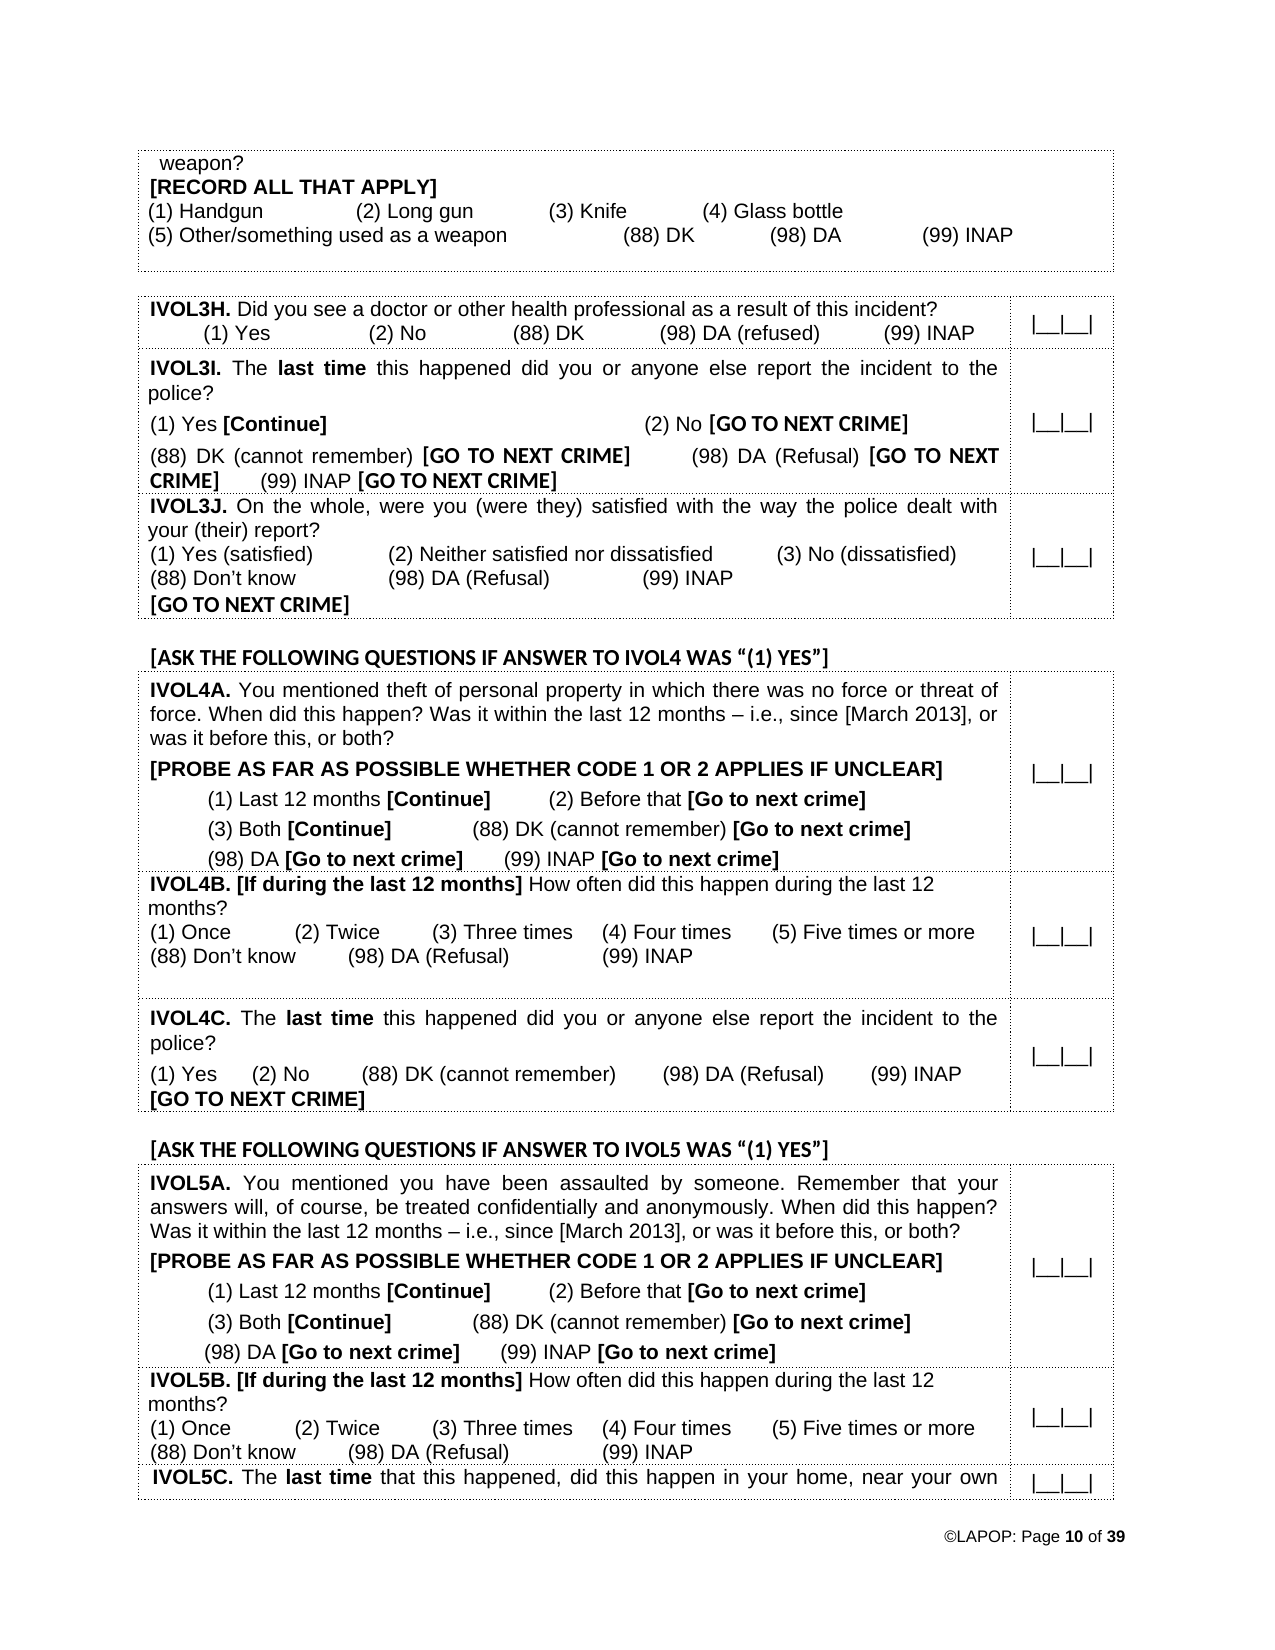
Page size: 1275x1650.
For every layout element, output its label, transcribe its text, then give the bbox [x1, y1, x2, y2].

text [ASK THE FOLLOWING QUESTIONS IF ANSWER TO IVOL4 WAS “(1) YES”] [150, 643, 1125, 671]
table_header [139, 150, 1114, 271]
table_cell IVOL5B. [If during the last 12 months] How often did this happen during the last 12 months? (1) Once (2) Twice (3) Three times (4) Four times (5) Five times or more (88) Don’t know (98) DA (Refusal) (99) INAP [139, 1367, 1011, 1464]
text [ASK THE FOLLOWING QUESTIONS IF ANSWER TO IVOL5 WAS “(1) YES”] [150, 1136, 1125, 1164]
table_header |__|__| [1011, 671, 1114, 871]
table_header |__|__| [1011, 296, 1114, 348]
table_cell |__|__| [1011, 998, 1114, 1111]
table_cell |__|__| [1011, 1367, 1114, 1464]
table_cell |__|__| [1011, 493, 1114, 618]
table_header IVOL4A. You mentioned theft of personal property in which there was no force or threat of force. When did this happen? Was it within the last 12 months – i.e., since [March 2013], or was it before this, or both? [PROBE AS FAR AS POSSIBLE WHETHER CODE 1 OR 2 APPLIES IF UNCLEAR] (1) Last 12 months [Continue] (2) Before that [Go to next crime] (3) Both [Continue] (88) DK (cannot remember) [Go to next crime] (98) DA [Go to next crime] (99) INAP [Go to next crime] [139, 671, 1011, 871]
table_cell |__|__| [1011, 871, 1114, 998]
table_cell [139, 1464, 1011, 1499]
table_cell IVOL3J. On the whole, were you (were they) satisfied with the way the police dealt with your (their) report? (1) Yes (satisfied) (2) Neither satisfied nor dissatisfied (3) No (dissatisfied) (88) Don’t know (98) DA (Refusal) (99) INAP [GO TO NEXT CRIME] [139, 493, 1011, 618]
table_cell IVOL4C. The last time this happened did you or anyone else report the incident to the police? (1) Yes (2) No (88) DK (cannot remember) (98) DA (Refusal) (99) INAP [GO TO NEXT CRIME] [139, 998, 1011, 1111]
table_header IVOL3H. Did you see a doctor or other health professional as a result of this incident? (1) Yes (2) No (88) DK (98) DA (refused) (99) INAP [139, 296, 1011, 348]
table_cell |__|__| [1011, 1464, 1114, 1499]
table_cell IVOL3I. The last time this happened did you or anyone else report the incident to the police? (1) Yes [Continue] (2) No [GO TO NEXT CRIME] (88) DK (cannot remember) [GO TO NEXT CRIME] (98) DA (Refusal) [GO TO NEXT CRIME] (99) INAP [GO TO NEXT CRIME] [139, 348, 1011, 493]
table_header IVOL5A. You mentioned you have been assaulted by someone. Remember that your answers will, of course, be treated confidentially and anonymously. When did this happen? Was it within the last 12 months – i.e., since [March 2013], or was it before this, or both? [PROBE AS FAR AS POSSIBLE WHETHER CODE 1 OR 2 APPLIES IF UNCLEAR] (1) Last 12 months [Continue] (2) Before that [Go to next crime] (3) Both [Continue] (88) DK (cannot remember) [Go to next crime] (98) DA [Go to next crime] (99) INAP [Go to next crime] [139, 1164, 1011, 1367]
table_cell IVOL4B. [If during the last 12 months] How often did this happen during the last 12 months? (1) Once (2) Twice (3) Three times (4) Four times (5) Five times or more (88) Don’t know (98) DA (Refusal) (99) INAP [139, 871, 1011, 998]
table_header |__|__| [1011, 1164, 1114, 1367]
table_cell |__|__| [1011, 348, 1114, 493]
